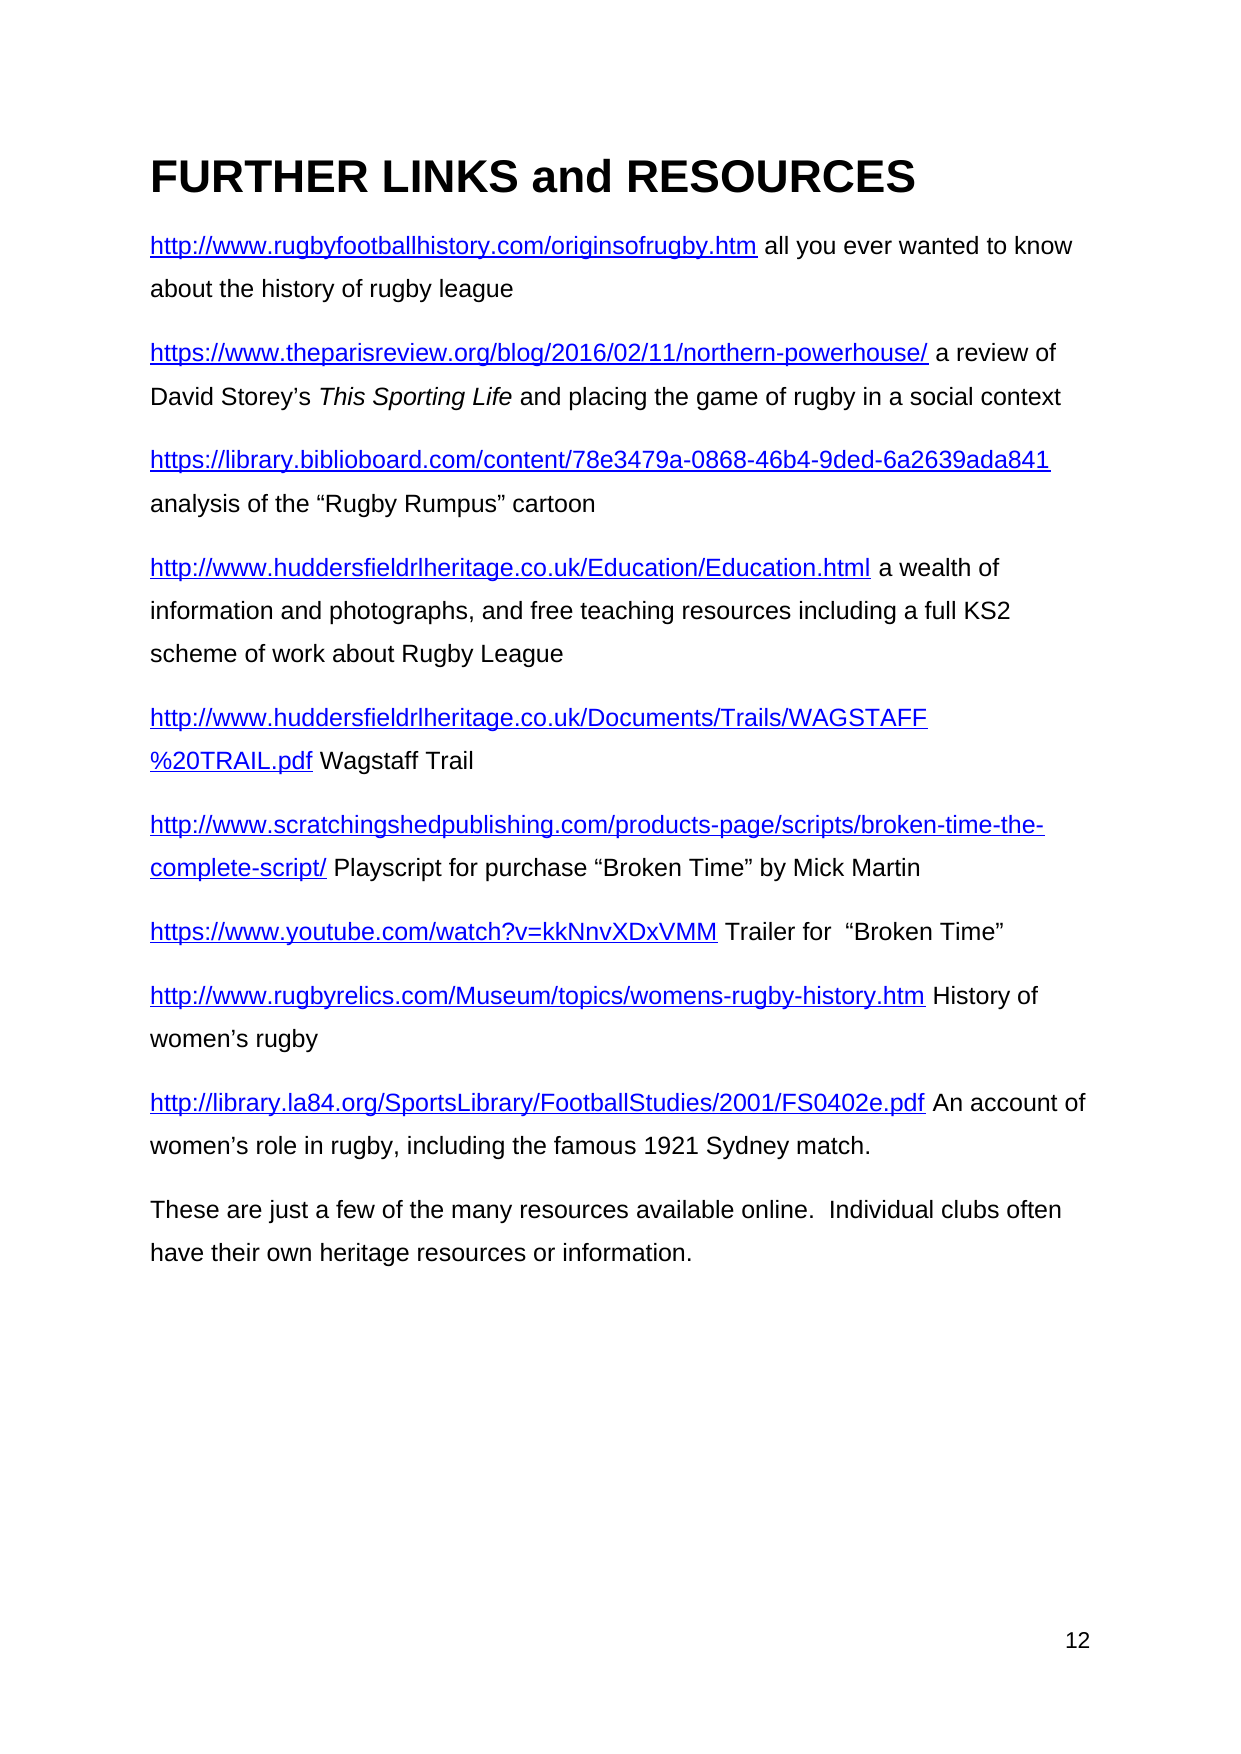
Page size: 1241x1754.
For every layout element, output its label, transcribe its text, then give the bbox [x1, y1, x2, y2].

text http://www.huddersfieldrlheritage.co.uk/Documents/Trails/WAGSTAFF%20TRAIL.pdf Wagstaff Trail [150, 703, 1090, 775]
text http://www.rugbyrelics.com/Museum/topics/womens-rugby-history.htm History of women’s rugby [150, 981, 1090, 1053]
text http://www.rugbyfootballhistory.com/originsofrugby.htm all you ever wanted to know about the history of rugby league [150, 231, 1090, 303]
text https://library.biblioboard.com/content/78e3479a-0868-46b4-9ded-6a2639ada841 analysis of the “Rugby Rumpus” cartoon [150, 446, 1090, 517]
text http://www.huddersfieldrlheritage.co.uk/Education/Education.html a wealth of information and photographs, and free teaching resources including a full KS2 scheme of work about Rugby League [150, 553, 1090, 668]
text http://library.la84.org/SportsLibrary/FootballStudies/2001/FS0402e.pdf An account of women’s role in rugby, including the famous 1921 Sydney match. [150, 1088, 1090, 1160]
text FURTHER LINKS and RESOURCES [150, 150, 1090, 203]
text https://www.theparisreview.org/blog/2016/02/11/northern-powerhouse/ a review of David Storey’s This Sporting Life and placing the game of rugby in a social context [150, 338, 1090, 410]
text http://www.scratchingshedpublishing.com/products-page/scripts/broken-time-the-complete-script/ Playscript for purchase “Broken Time” by Mick Martin [150, 810, 1090, 882]
text https://www.youtube.com/watch?v=kkNnvXDxVMM Trailer for “Broken Time” [150, 917, 1090, 946]
text These are just a few of the many resources available online. Individual clubs often have their own heritage resources or information. [150, 1195, 1090, 1267]
